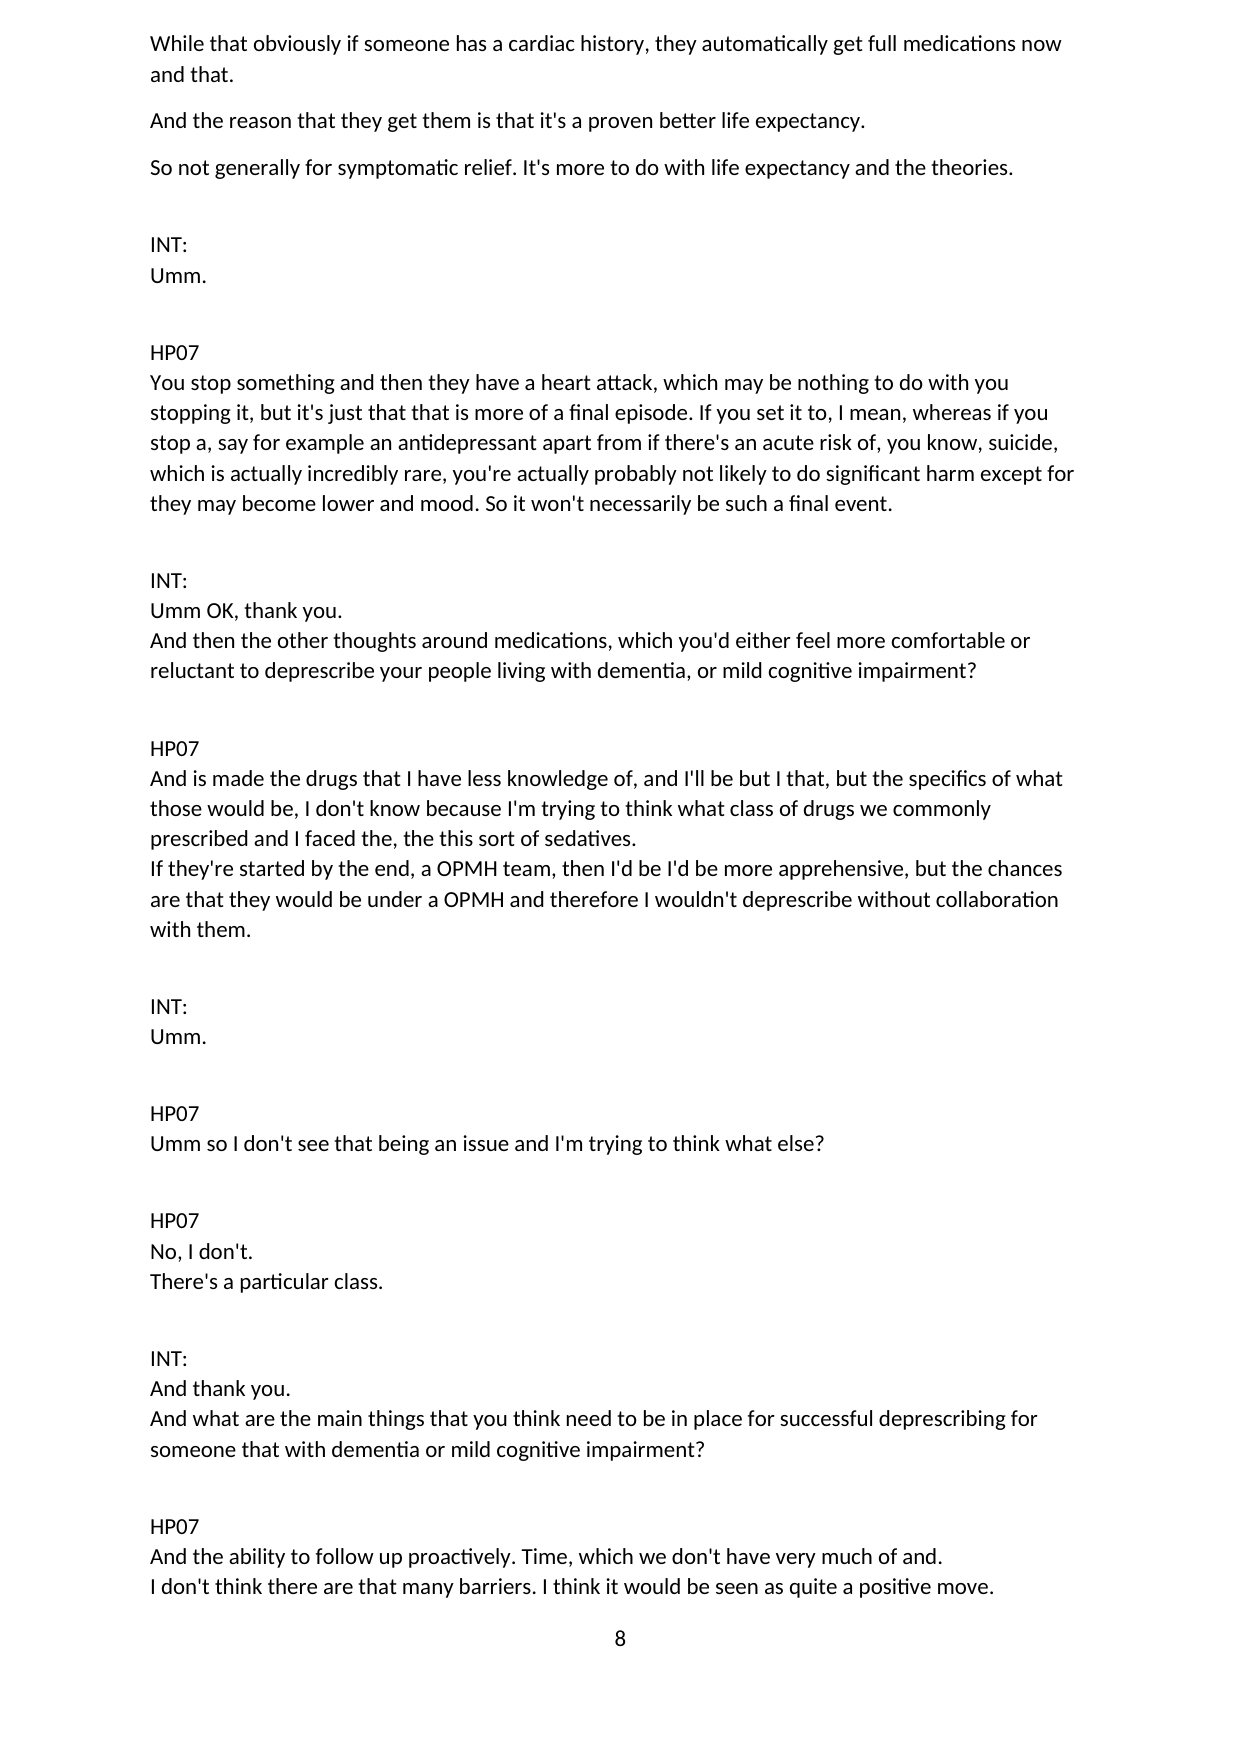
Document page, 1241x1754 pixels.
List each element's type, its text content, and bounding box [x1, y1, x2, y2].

text INT: Umm. [150, 200, 1090, 289]
text INT: And thank you. And what are the main things that you think need to be in place for successful deprescribing for someone that with dementia or mild cognitive impairment? [150, 1314, 1090, 1463]
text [150, 29, 1090, 88]
text HP07 And is made the drugs that I have less knowledge of, and I'll be but I that, but the specifics of what those would be, I don't know because I'm trying to think what class of drugs we commonly prescribed and I faced the, the this sort of sedatives. If they're started by the end, a OPMH team, then I'd be I'd be more apprehensive, but the chances are that they would be under a OPMH and therefore I wouldn't deprescribe without collaboration with them. [150, 703, 1090, 943]
text HP07 Umm so I don't see that being an issue and I'm trying to think what else? [150, 1069, 1090, 1158]
text INT: Umm OK, thank you. And then the other thoughts around medications, which you'd either feel more comfortable or reluctant to deprescribe your people living with dementia, or mild cognitive impairment? [150, 536, 1090, 685]
text HP07 You stop something and then they have a heart attack, which may be nothing to do with you stopping it, but it's just that that is more of a final episode. If you set it to, I mean, whereas if you stop a, say for example an antidepressant apart from if there's an acute risk of, you know, suicide, which is actually incredibly rare, you're actually probably not likely to do significant harm except for they may become lower and mood. So it won't necessarily be such a final event. [150, 308, 1090, 517]
text And the reason that they get them is that it's a proven better life expectancy. [150, 107, 1090, 135]
text HP07 No, I don't. There's a particular class. [150, 1176, 1090, 1295]
text So not generally for symptomatic relief. It's more to do with life expectancy and the theories. [150, 153, 1090, 182]
text INT: Umm. [150, 962, 1090, 1050]
text HP07 And the ability to follow up proactively. Time, which we don't have very much of and. I don't think there are that many barriers. I think it would be seen as quite a positive move. [150, 1482, 1090, 1600]
